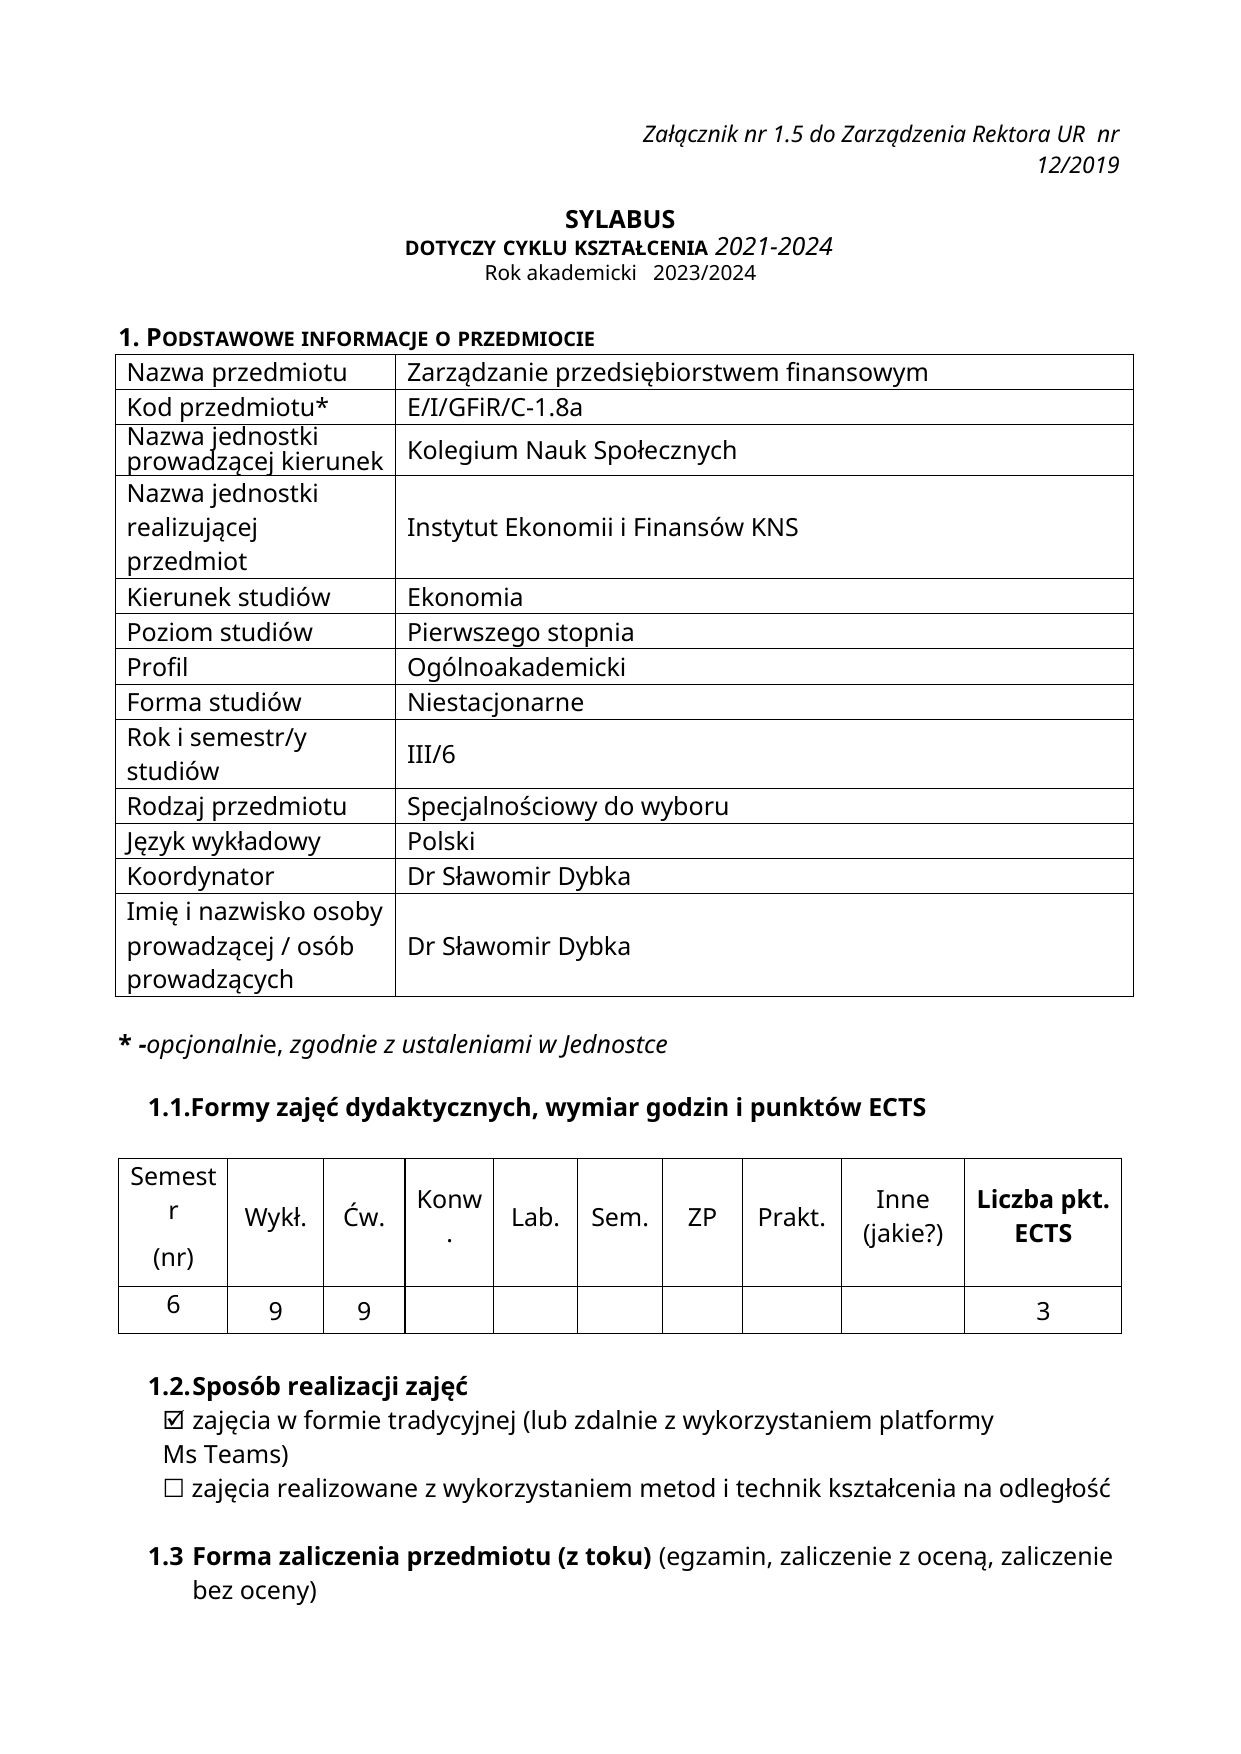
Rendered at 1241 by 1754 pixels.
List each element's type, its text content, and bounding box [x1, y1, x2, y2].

table_cell III/6 [396, 720, 1133, 788]
table_cell 6 [119, 1287, 227, 1333]
table_cell Dr Sławomir Dybka [396, 859, 1133, 893]
table_header Wykł. [228, 1159, 323, 1286]
table_cell Polski [396, 824, 1133, 858]
table_cell Kolegium Nauk Społecznych [396, 425, 1133, 475]
table_cell Forma studiów [116, 685, 395, 718]
text 1.1.Formy zajęć dydaktycznych, wymiar godzin i punktów ECTS [148, 1090, 1122, 1124]
table_cell Poziom studiów [116, 614, 395, 648]
table_cell Ogólnoakademicki [396, 649, 1133, 683]
text SYLABUS [118, 201, 1122, 236]
table_cell Pierwszego stopnia [396, 614, 1133, 648]
table_header Inne (jakie?) [842, 1159, 964, 1286]
table_cell [406, 1287, 493, 1333]
table_cell E/I/GFiR/C-1.8a [396, 390, 1133, 424]
table_cell Ekonomia [396, 579, 1133, 613]
text zajęcia w formie tradycyjnej (lub zdalnie z wykorzystaniem platformy Ms Teams) [162, 1402, 1122, 1471]
table_cell Koordynator [116, 859, 395, 893]
table_header Lab. [494, 1159, 577, 1286]
text ☐ zajęcia realizowane z wykorzystaniem metod i technik kształcenia na odległość [162, 1471, 1122, 1504]
table_cell 9 [228, 1287, 323, 1333]
table_cell [842, 1287, 964, 1333]
text dotyczy cyklu kształcenia 2021-2024 [118, 236, 1122, 261]
table_header Semestr (nr) [119, 1159, 227, 1286]
table_cell Rodzaj przedmiotu [116, 789, 395, 823]
table_cell [494, 1287, 577, 1333]
table_cell Imię i nazwisko osoby prowadzącej / osób prowadzących [116, 894, 395, 996]
table_header Liczba pkt. ECTS [965, 1159, 1121, 1286]
text 1.3 Forma zaliczenia przedmiotu (z toku) (egzamin, zaliczenie z oceną, zaliczenie bez oceny) [148, 1539, 1122, 1607]
table_cell Język wykładowy [116, 824, 395, 858]
table_cell Niestacjonarne [396, 685, 1133, 718]
table_cell [743, 1287, 841, 1333]
table_cell Kod przedmiotu* [116, 390, 395, 424]
table_cell Nazwa jednostki realizującej przedmiot [116, 476, 395, 578]
table_cell Profil [116, 649, 395, 683]
table_header Ćw. [324, 1159, 404, 1286]
table_header Zarządzanie przedsiębiorstwem finansowym [396, 355, 1133, 389]
table_cell Instytut Ekonomii i Finansów KNS [396, 476, 1133, 578]
text * -opcjonalnie, zgodnie z ustaleniami w Jednostce [118, 1026, 1122, 1061]
table_cell [663, 1287, 742, 1333]
table_cell Dr Sławomir Dybka [396, 894, 1133, 996]
text Załącznik nr 1.5 do Zarządzenia Rektora UR nr 12/2019 [118, 118, 1122, 181]
table_cell Nazwa jednostki prowadzącej kierunek [116, 425, 395, 475]
table_cell Kierunek studiów [116, 579, 395, 613]
table_cell 9 [324, 1287, 404, 1333]
table_header Prakt. [743, 1159, 841, 1286]
text 1.2. Sposób realizacji zajęć [148, 1368, 1122, 1402]
table_cell 3 [965, 1287, 1121, 1333]
text 1. Podstawowe informacje o przedmiocie [118, 319, 1122, 354]
table_cell Rok i semestr/y studiów [116, 720, 395, 788]
table_cell Specjalnościowy do wyboru [396, 789, 1133, 823]
text Rok akademicki 2023/2024 [118, 261, 1122, 286]
table_header Sem. [578, 1159, 662, 1286]
table_header ZP [663, 1159, 742, 1286]
table_header Nazwa przedmiotu [116, 355, 395, 389]
table_header Konw. [406, 1159, 493, 1286]
table_cell [578, 1287, 662, 1333]
